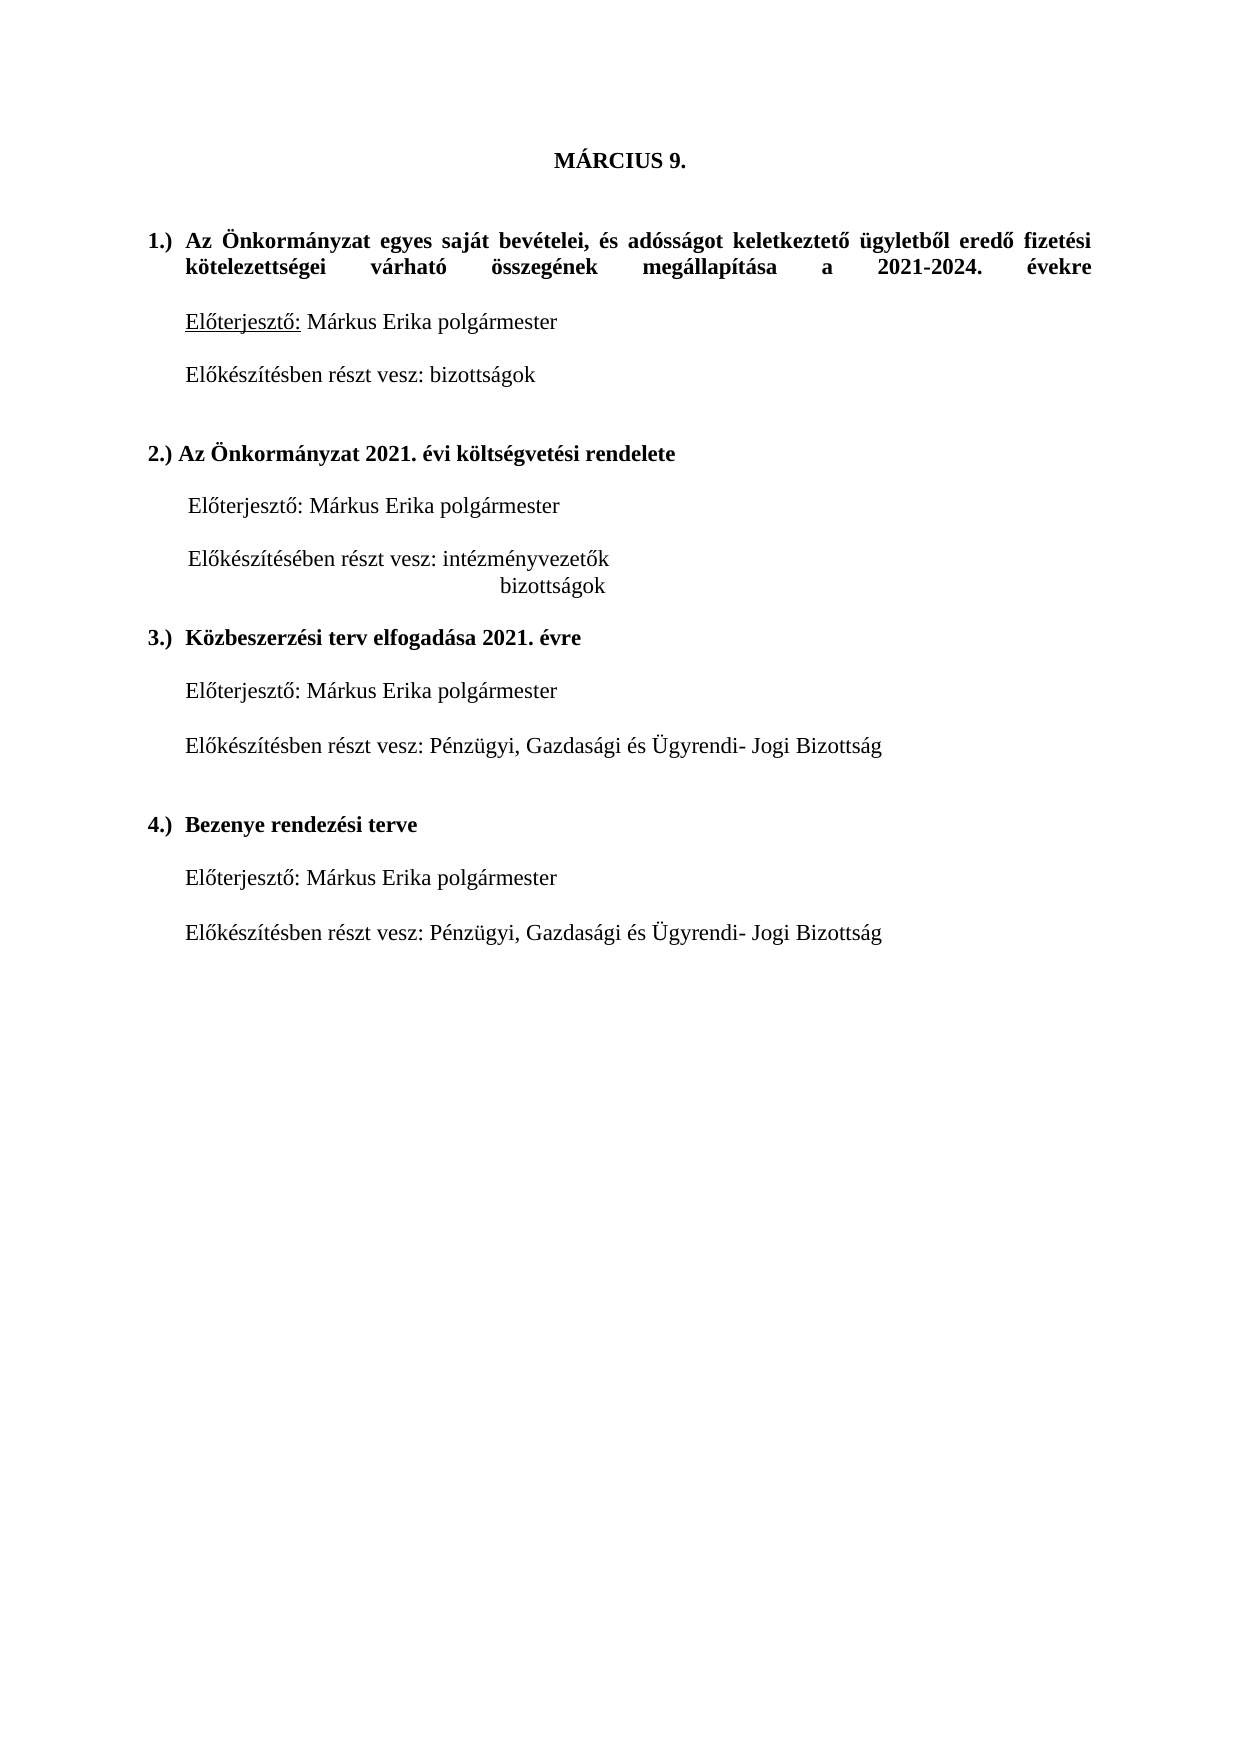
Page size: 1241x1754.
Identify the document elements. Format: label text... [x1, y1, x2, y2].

list Az Önkormányzat egyes saját bevételei, és adósságot keletkeztető ügyletből eredő fizetési kötelezettségei várható összegének megállapítása a 2021-2024. évekre [148, 227, 1093, 308]
text Előkészítésben részt vesz: Pénzügyi, Gazdasági és Ügyrendi- Jogi Bizottság [185, 919, 1093, 945]
text Előterjesztő: Márkus Erika polgármester [148, 493, 1093, 519]
text 2.) Az Önkormányzat 2021. évi költségvetési rendelete [148, 413, 1093, 466]
list Bezenye rendezési terve Előterjesztő: Márkus Erika polgármester [148, 811, 1093, 919]
text Előkészítésben részt vesz: Pénzügyi, Gazdasági és Ügyrendi- Jogi Bizottság [185, 732, 1093, 758]
text Előkészítésében részt vesz: intézményvezetők [148, 545, 1093, 572]
list Közbeszerzési terv elfogadása 2021. évre [148, 624, 1093, 651]
list MÁRCIUS 9. [148, 148, 1093, 174]
text Előterjesztő: Márkus Erika polgármester [185, 677, 1093, 732]
text Előkészítésben részt vesz: bizottságok [185, 361, 1093, 387]
text Előterjesztő: Márkus Erika polgármester [185, 308, 1093, 334]
text bizottságok [223, 572, 1093, 598]
